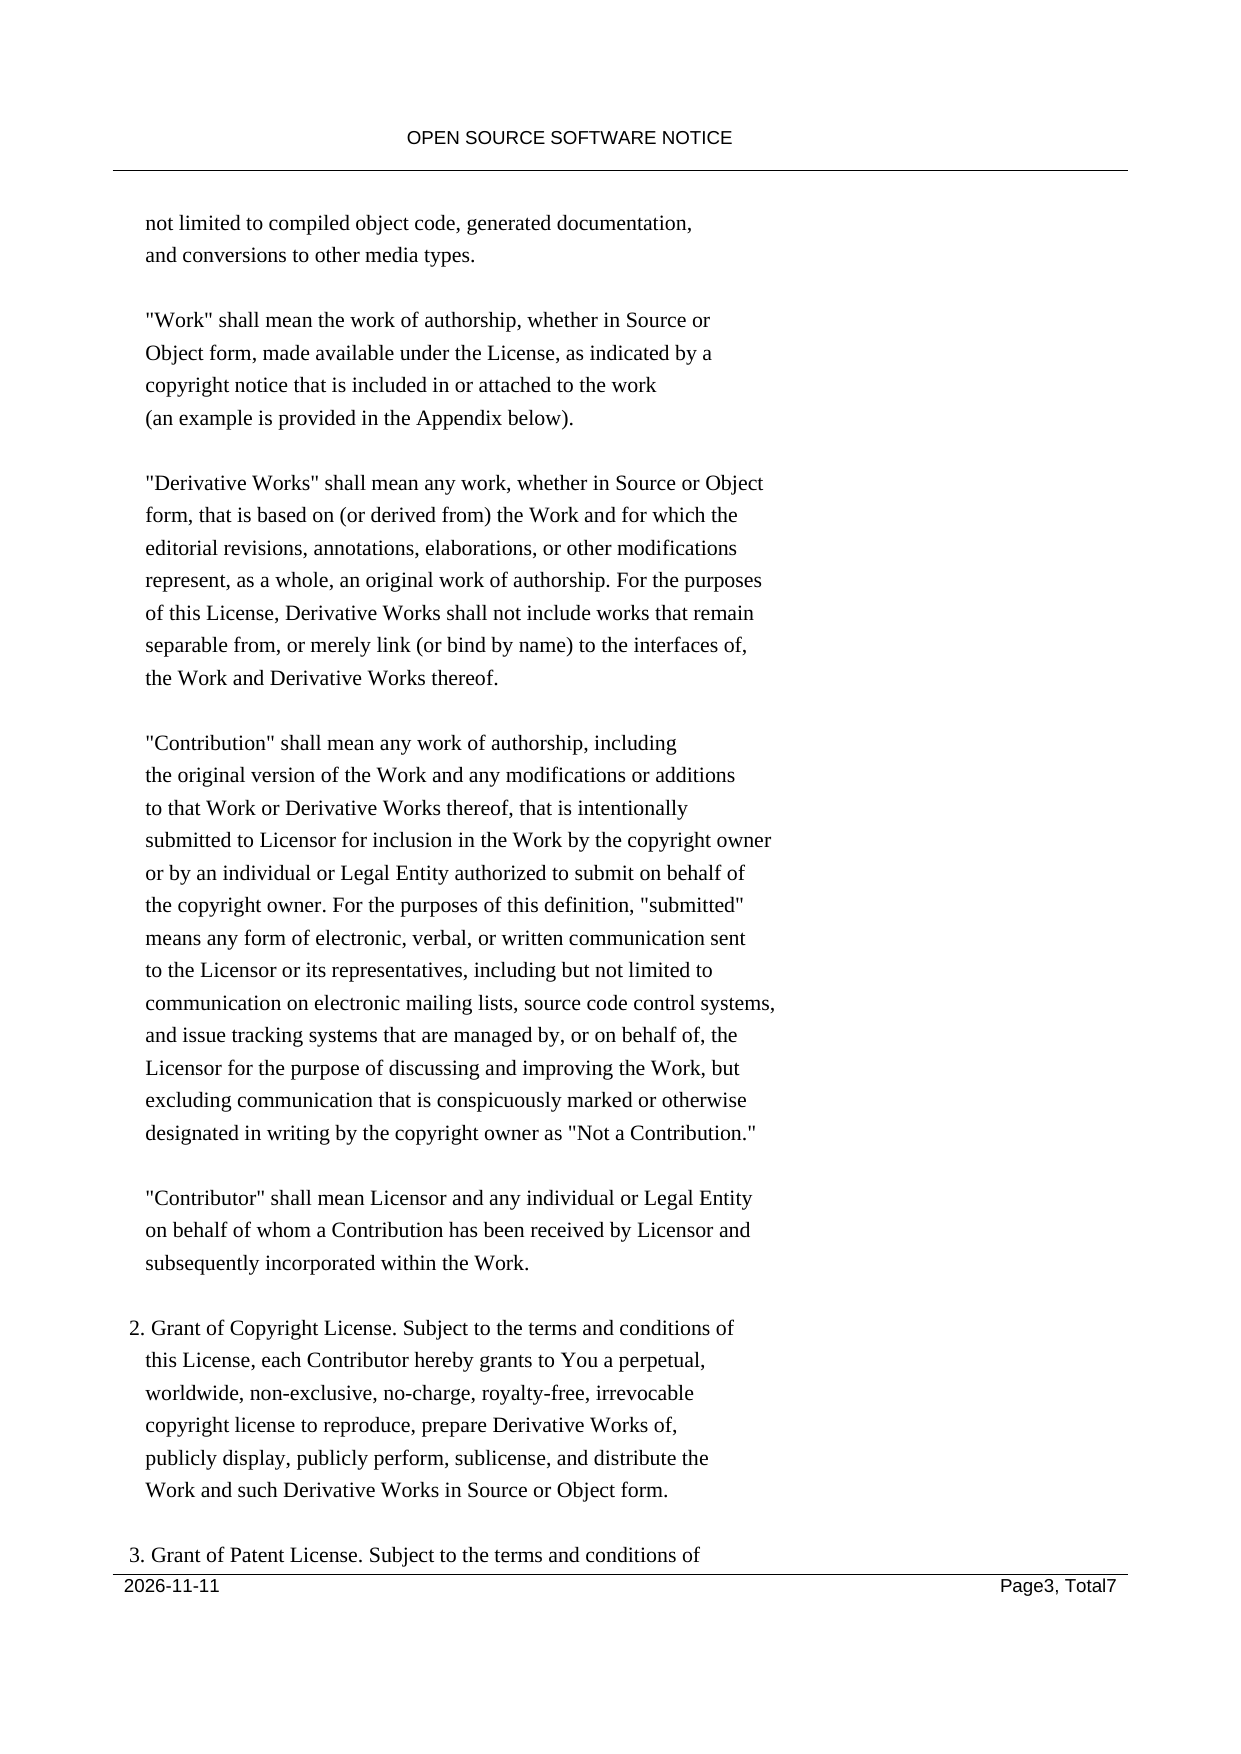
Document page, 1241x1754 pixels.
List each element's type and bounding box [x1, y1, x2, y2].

text [112, 206, 1128, 1571]
